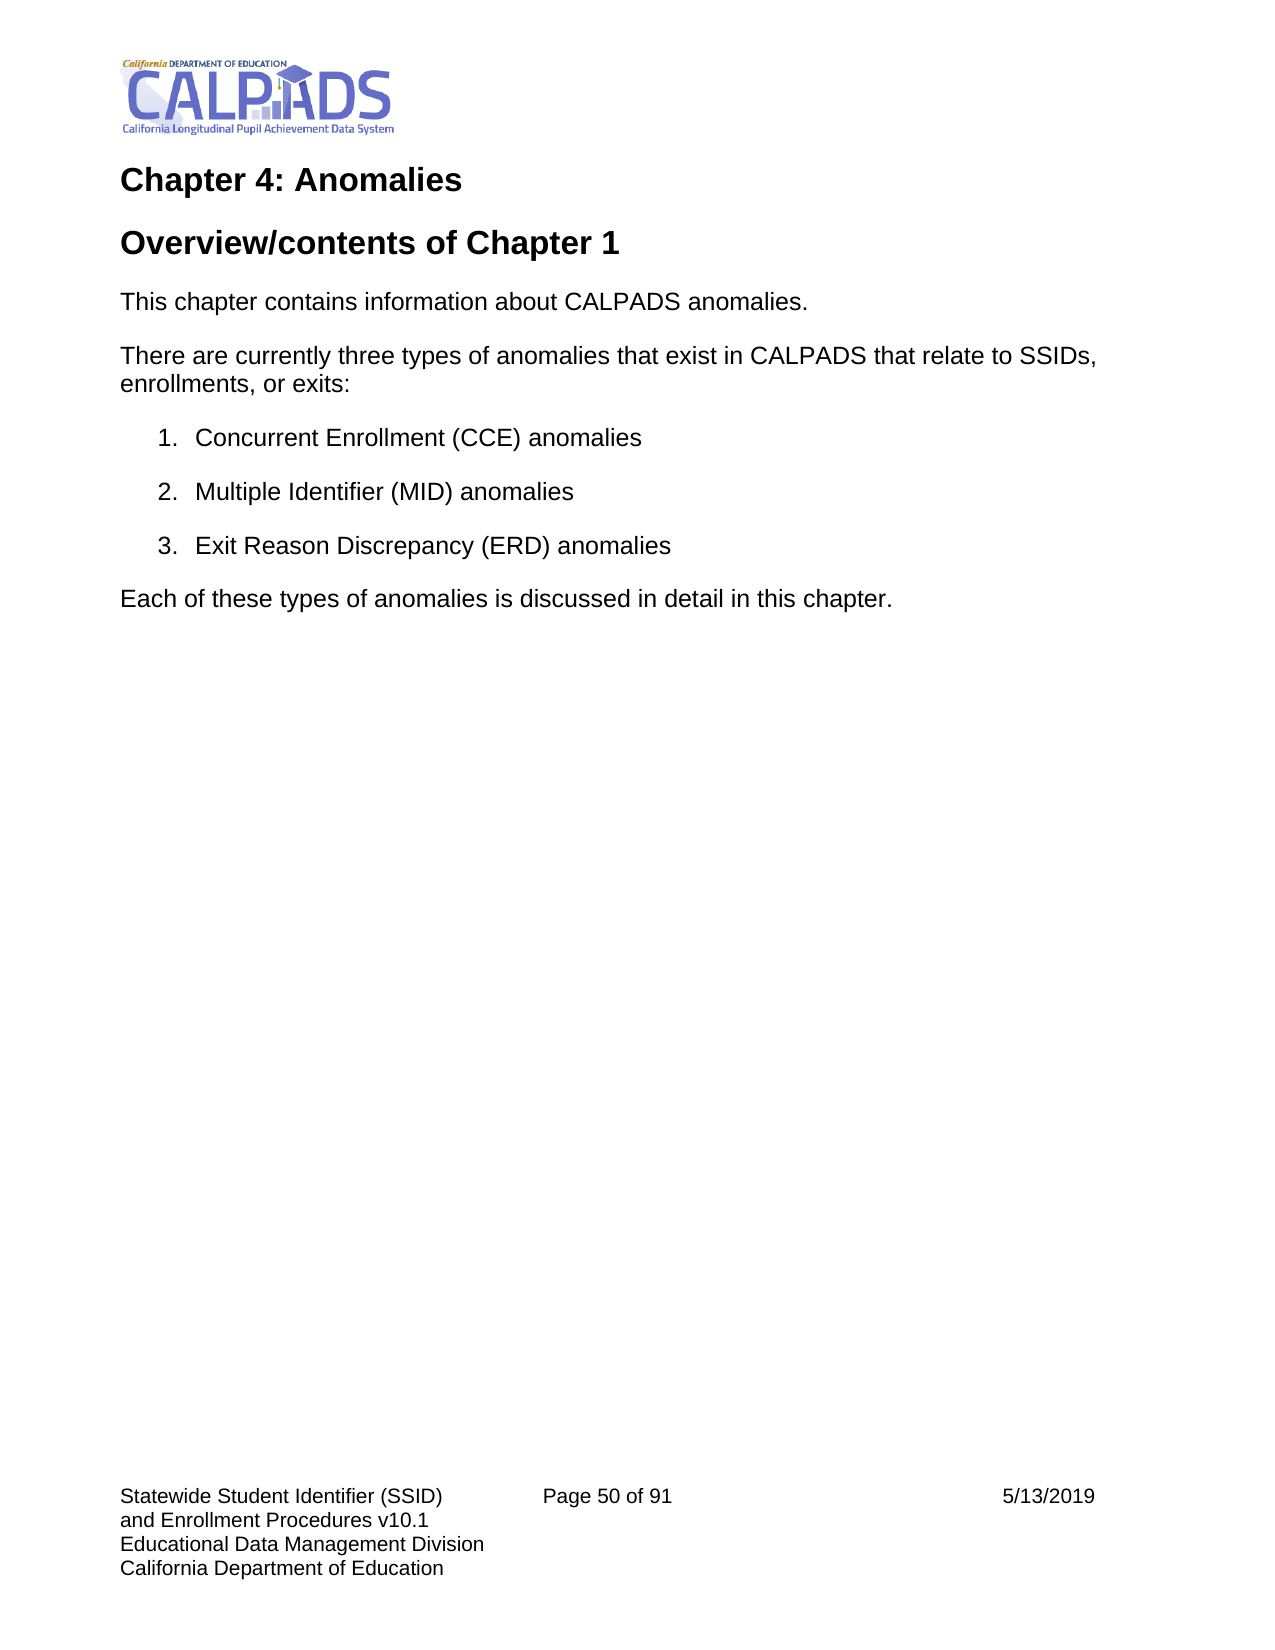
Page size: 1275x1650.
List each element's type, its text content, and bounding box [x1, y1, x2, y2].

subtitle Overview/contents of Chapter 1 [120, 223, 1155, 262]
subtitle Chapter 4: Anomalies [120, 160, 1155, 198]
list Exit Reason Discrepancy (ERD) anomalies [157, 531, 1155, 559]
text There are currently three types of anomalies that exist in CALPADS that relate to SSIDs, enrollments, or exits: [120, 341, 1155, 398]
list Concurrent Enrollment (CCE) anomalies [157, 423, 1155, 452]
picture [120, 60, 404, 135]
text Each of these types of anomalies is discussed in detail in this chapter. [120, 584, 1155, 613]
text This chapter contains information about CALPADS anomalies. [120, 287, 1155, 316]
list Multiple Identifier (MID) anomalies [157, 477, 1155, 506]
